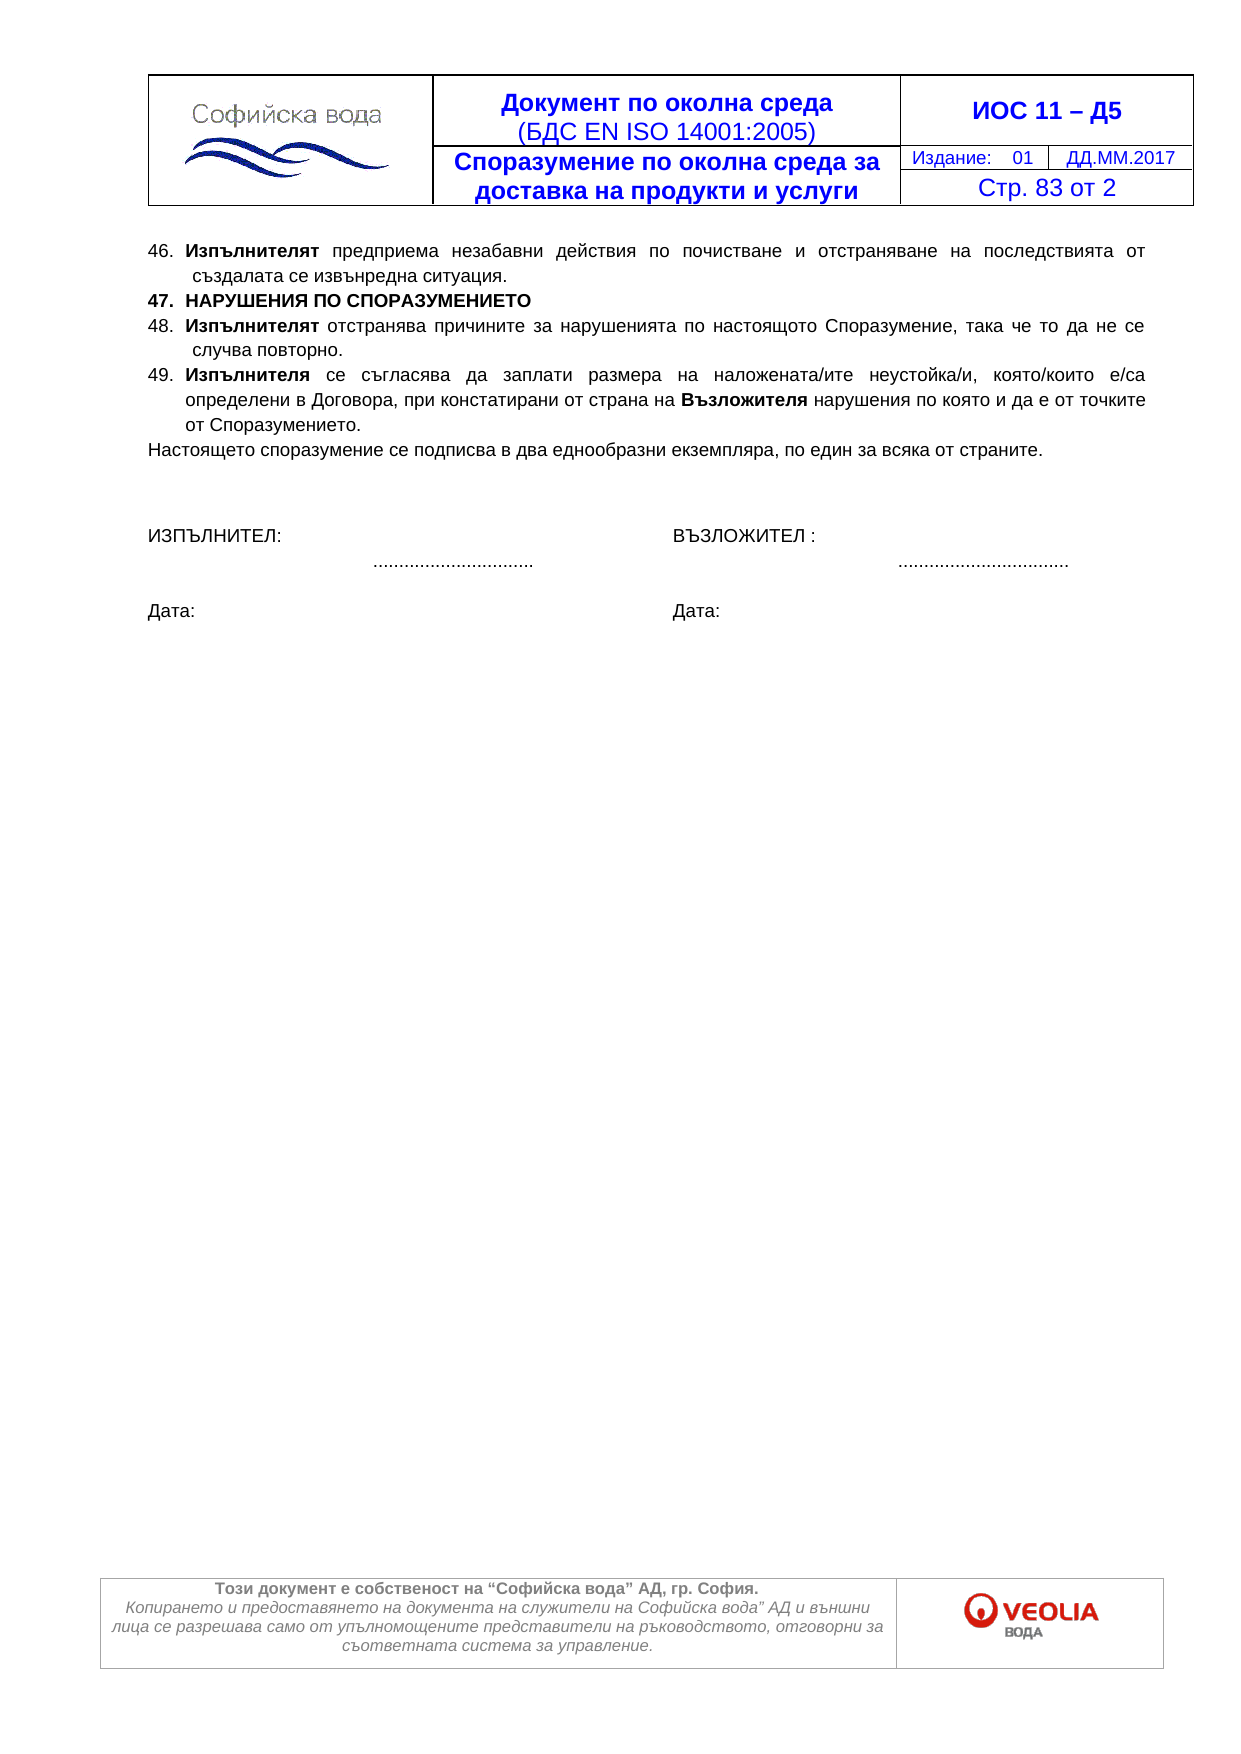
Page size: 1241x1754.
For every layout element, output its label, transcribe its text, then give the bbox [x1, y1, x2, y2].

list Изпълнителят предприема незабавни действия по почистване и отстраняване на последствията от създалата се извънредна ситуация. [148, 240, 1146, 286]
text Дата: Дата: [148, 600, 1146, 621]
text ............................... ................................. [148, 550, 1146, 572]
text ИЗПЪЛНИТЕЛ: ВЪЗЛОЖИТЕЛ : [148, 525, 1146, 547]
picture [950, 1578, 1110, 1668]
list НАРУШЕНИЯ ПО СПОРАЗУМЕНИЕТО [148, 290, 1146, 311]
list Изпълнителят отстранява причините за нарушенията по настоящото Споразумение, така че то да не се случва повторно. [148, 314, 1146, 361]
text Настоящето споразумение се подписва в два еднообразни екземпляра, по един за всяка от страните. [148, 438, 1146, 460]
picture [175, 92, 401, 185]
list Изпълнителя се съгласява да заплати размера на наложената/ите неустойка/и, която/които е/са определени в Договора, при констатирани от страна на Възложителя нарушения по която и да е от точките от Споразумението. [148, 364, 1146, 435]
